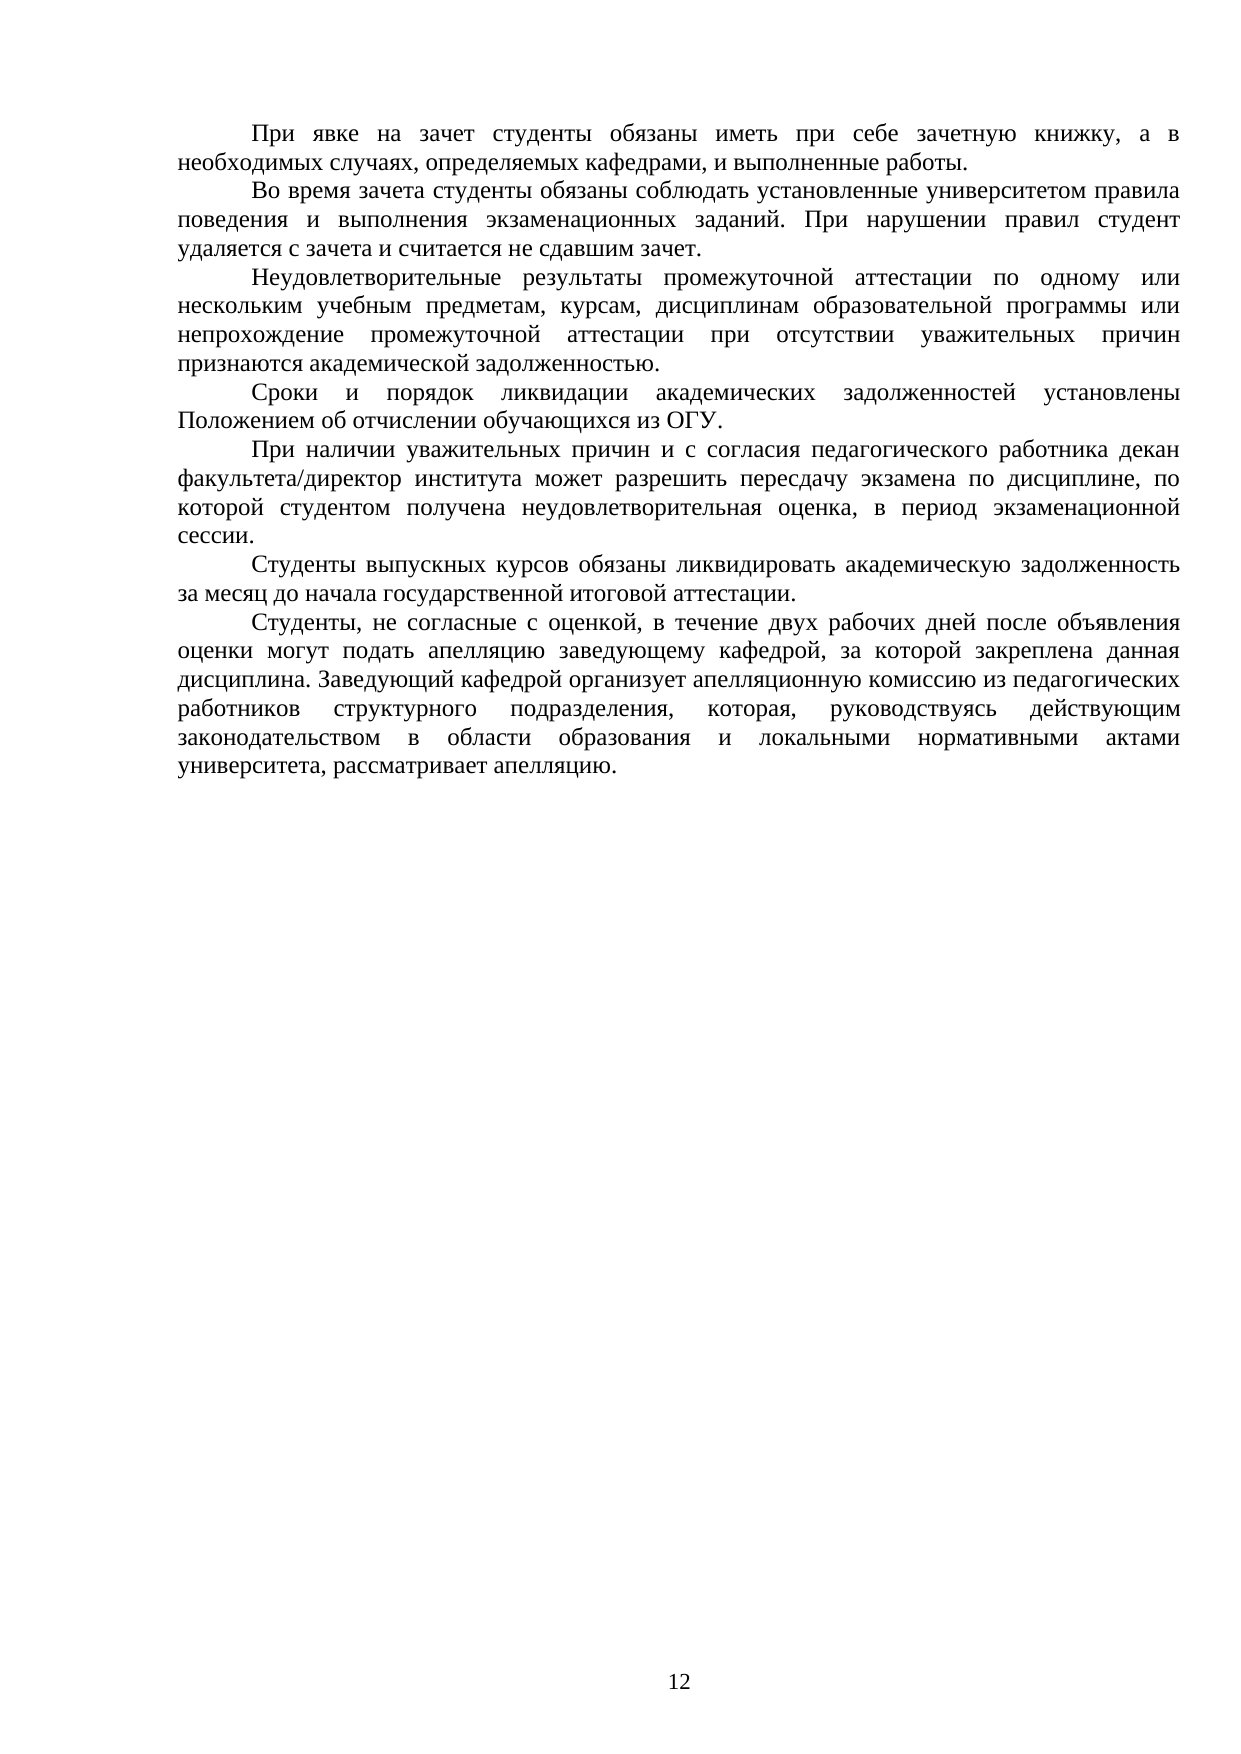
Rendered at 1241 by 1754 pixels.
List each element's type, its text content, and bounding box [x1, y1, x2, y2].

text При явке на зачет студенты обязаны иметь при себе зачетную книжку, а в необходимых случаях, определяемых кафедрами, и выполненные работы. [177, 118, 1181, 176]
text Сроки и порядок ликвидации академических задолженностей установлены Положением об отчислении обучающихся из ОГУ. [177, 377, 1181, 434]
text Неудовлетворительные результаты промежуточной аттестации по одному или нескольким учебным предметам, курсам, дисциплинам образовательной программы или непрохождение промежуточной аттестации при отсутствии уважительных причин признаются академической задолженностью. [177, 262, 1181, 377]
text При наличии уважительных причин и с согласия педагогического работника декан факультета/директор института может разрешить пересдачу экзамена по дисциплине, по которой студентом получена неудовлетворительная оценка, в период экзаменационной сессии. [177, 434, 1181, 549]
text Студенты выпускных курсов обязаны ликвидировать академическую задолженность за месяц до начала государственной итоговой аттестации. [177, 549, 1181, 607]
text Студенты, не согласные с оценкой, в течение двух рабочих дней после объявления оценки могут подать апелляцию заведующему кафедрой, за которой закреплена данная дисциплина. Заведующий кафедрой организует апелляционную комиссию из педагогических работников структурного подразделения, которая, руководствуясь действующим законодательством в области образования и локальными нормативными актами университета, рассматривает апелляцию. [177, 607, 1181, 779]
text Во время зачета студенты обязаны соблюдать установленные университетом правила поведения и выполнения экзаменационных заданий. При нарушении правил студент удаляется с зачета и считается не сдавшим зачет. [177, 176, 1181, 262]
